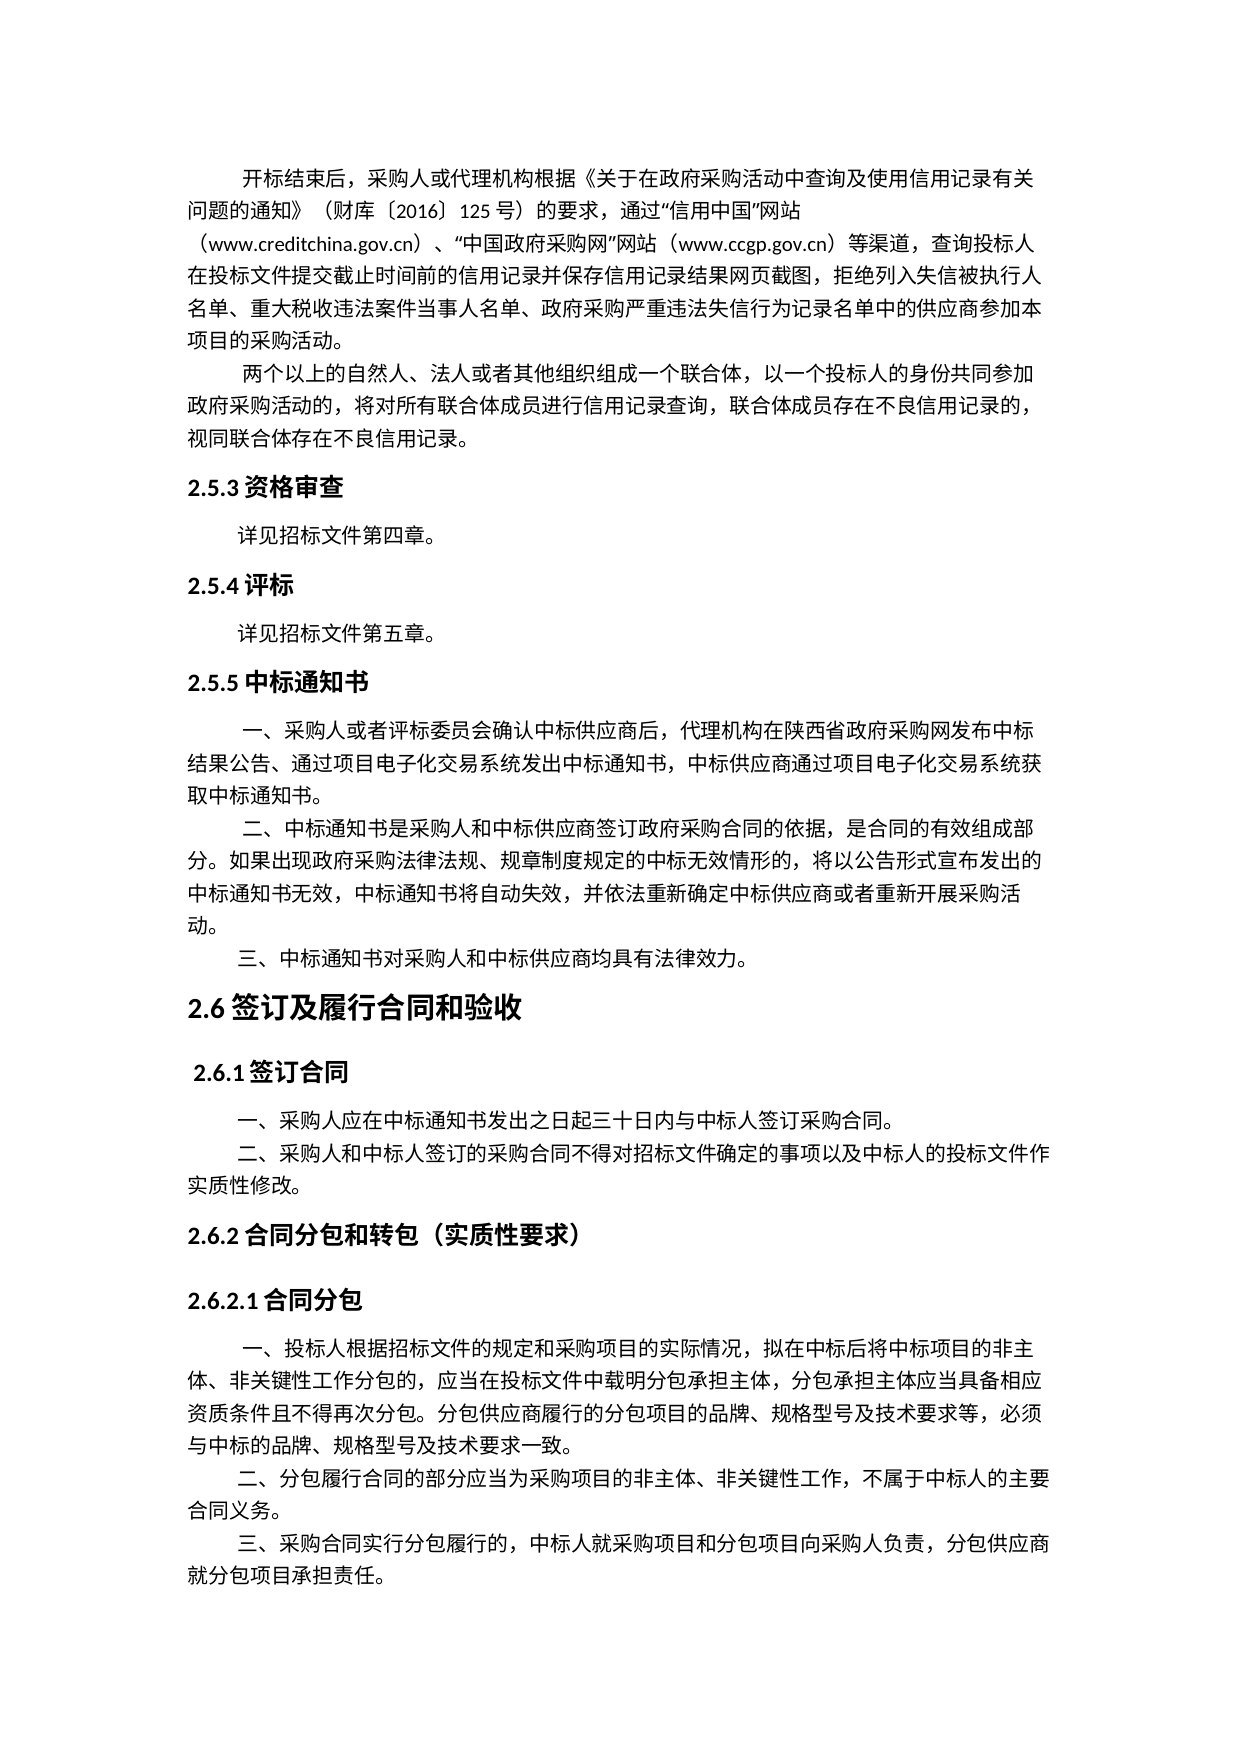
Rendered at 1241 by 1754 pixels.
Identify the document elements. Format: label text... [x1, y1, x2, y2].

text 三、中标通知书对采购人和中标供应商均具有法律效力。 [187, 942, 1053, 974]
text 一、投标人根据招标文件的规定和采购项目的实际情况，拟在中标后将中标项目的非主体、非关键性工作分包的，应当在投标文件中载明分包承担主体，分包承担主体应当具备相应资质条件且不得再次分包。分包供应商履行的分包项目的品牌、规格型号及技术要求等，必须与中标的品牌、规格型号及技术要求一致。 [187, 1332, 1053, 1462]
text 一、采购人应在中标通知书发出之日起三十日内与中标人签订采购合同。 [187, 1104, 1053, 1137]
text 二、分包履行合同的部分应当为采购项目的非主体、非关键性工作，不属于中标人的主要合同义务。 [187, 1462, 1053, 1527]
text 2.6签订及履行合同和验收 [187, 974, 1053, 1039]
text 2.6.2.1合同分包 [187, 1267, 1053, 1332]
text 2.6.2合同分包和转包（实质性要求） [187, 1202, 1053, 1267]
text 二、采购人和中标人签订的采购合同不得对招标文件确定的事项以及中标人的投标文件作实质性修改。 [187, 1137, 1053, 1202]
text 三、采购合同实行分包履行的，中标人就采购项目和分包项目向采购人负责，分包供应商就分包项目承担责任。 [187, 1527, 1053, 1592]
text 一、采购人或者评标委员会确认中标供应商后，代理机构在陕西省政府采购网发布中标结果公告、通过项目电子化交易系统发出中标通知书，中标供应商通过项目电子化交易系统获取中标通知书。 [187, 714, 1053, 812]
text 2.5.4评标 [187, 552, 1053, 617]
text 2.6.1签订合同 [187, 1039, 1053, 1104]
text 详见招标文件第五章。 [187, 617, 1053, 649]
text 2.5.3资格审查 [187, 454, 1053, 519]
text 2.5.5中标通知书 [187, 649, 1053, 714]
text 二、中标通知书是采购人和中标供应商签订政府采购合同的依据，是合同的有效组成部分。如果出现政府采购法律法规、规章制度规定的中标无效情形的，将以公告形式宣布发出的中标通知书无效，中标通知书将自动失效，并依法重新确定中标供应商或者重新开展采购活动。 [187, 812, 1053, 942]
text 开标结束后，采购人或代理机构根据《关于在政府采购活动中查询及使用信用记录有关问题的通知》（财库〔2016〕125号）的要求，通过“信用中国”网站（www.creditchina.gov.cn）、“中国政府采购网”网站（www.ccgp.gov.cn）等渠道，查询投标人在投标文件提交截止时间前的信用记录并保存信用记录结果网页截图，拒绝列入失信被执行人名单、重大税收违法案件当事人名单、政府采购严重违法失信行为记录名单中的供应商参加本项目的采购活动。 [187, 162, 1053, 357]
text 两个以上的自然人、法人或者其他组织组成一个联合体，以一个投标人的身份共同参加政府采购活动的，将对所有联合体成员进行信用记录查询，联合体成员存在不良信用记录的，视同联合体存在不良信用记录。 [187, 357, 1053, 454]
text 详见招标文件第四章。 [187, 519, 1053, 552]
